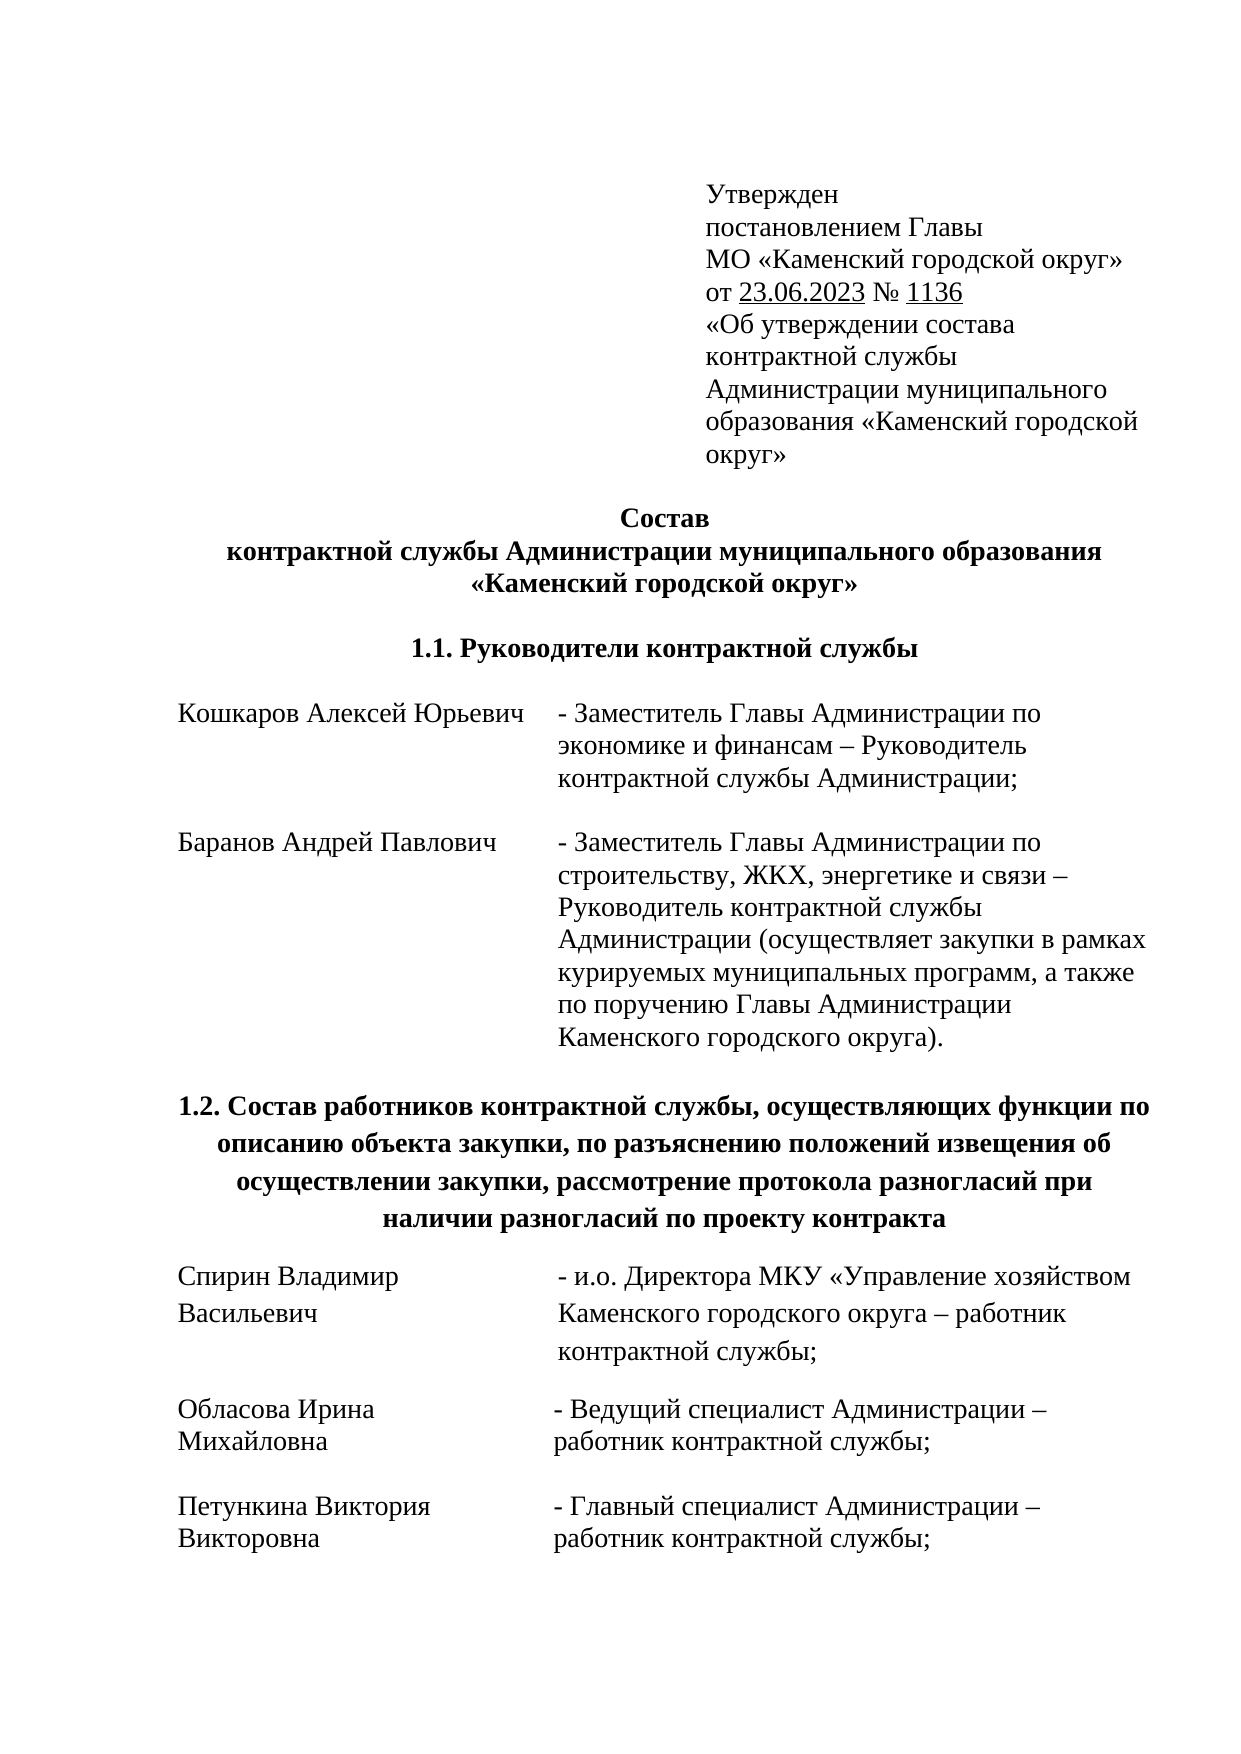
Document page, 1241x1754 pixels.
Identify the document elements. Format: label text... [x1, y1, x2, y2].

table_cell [542, 1489, 1163, 1618]
table_header 1.1. Руководители контрактной службы [166, 631, 1163, 696]
table_header Утвержден постановлением Главы МО «Каменский городской округ» от 23.06.2023 № 1136 «Об утверждении состава контрактной службы Администрации муниципального образования «Каменский городской округ» [694, 178, 1163, 469]
table_cell Кошкаров Алексей Юрьевич [166, 696, 546, 825]
table_cell - и.о. Директора МКУ «Управление хозяйством Каменского городского округа – работник контрактной службы; [546, 1259, 1163, 1392]
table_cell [542, 1392, 1163, 1489]
text Состав [177, 501, 1152, 534]
table_header 1.2. Состав работников контрактной службы, осуществляющих функции по описанию объекта закупки, по разъяснению положений извещения об осуществлении закупки, рассмотрение протокола разногласий при наличии разногласий по проекту контракта [166, 1089, 1163, 1259]
table_cell Спирин Владимир Васильевич [166, 1259, 546, 1392]
table_cell - Заместитель Главы Администрации по экономике и финансам – Руководитель контрактной службы Администрации; [546, 696, 1163, 825]
table_cell Баранов Андрей Павлович [166, 825, 546, 1052]
table_cell Обласова Ирина Михайловна [166, 1392, 542, 1489]
table_cell - Заместитель Главы Администрации по строительству, ЖКХ, энергетике и связи – Руководитель контрактной службы Администрации (осуществляет закупки в рамках курируемых муниципальных программ, а также по поручению Главы Администрации Каменского городского округа). [546, 825, 1163, 1052]
text контрактной службы Администрации муниципального образования «Каменский городской округ» [177, 534, 1152, 599]
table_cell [166, 1489, 542, 1618]
